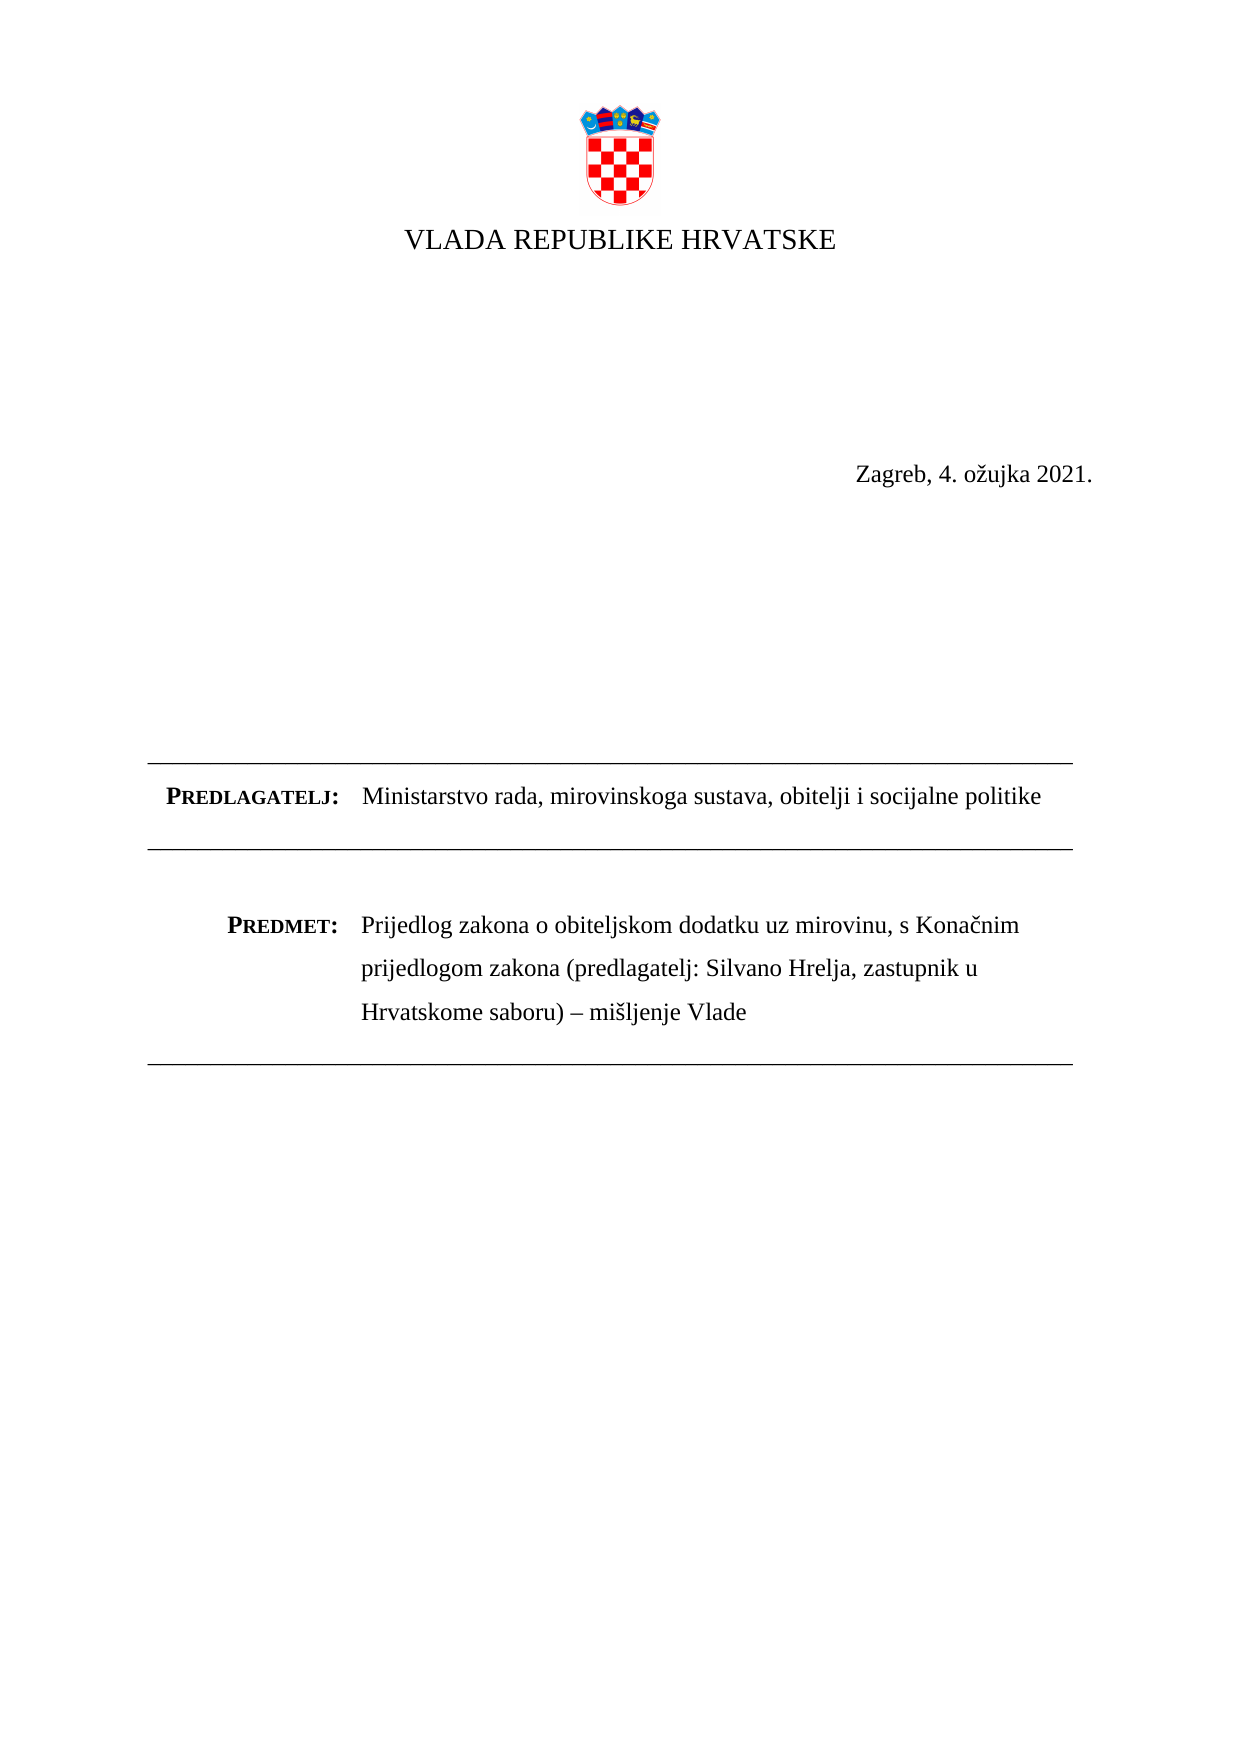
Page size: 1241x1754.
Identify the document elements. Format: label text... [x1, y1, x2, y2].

text Zagreb, 4. ožujka 2021. [148, 459, 1093, 488]
table_header Predmet: [148, 910, 349, 1039]
table_header Predlagatelj: [148, 781, 351, 824]
table_header Ministarstvo rada, mirovinskoga sustava, obitelji i socijalne politike [351, 781, 1093, 824]
text VLADA REPUBLIKE HRVATSKE [148, 222, 1093, 255]
text __________________________________________________________________________ [148, 738, 1093, 767]
table_header Prijedlog zakona o obiteljskom dodatku uz mirovinu, s Konačnim prijedlogom zakona (predlagatelj: Silvano Hrelja, zastupnik u Hrvatskome saboru) – mišljenje Vlade [350, 910, 1093, 1039]
text __________________________________________________________________________ [148, 1039, 1093, 1068]
picture [578, 103, 662, 216]
text __________________________________________________________________________ [148, 824, 1093, 853]
